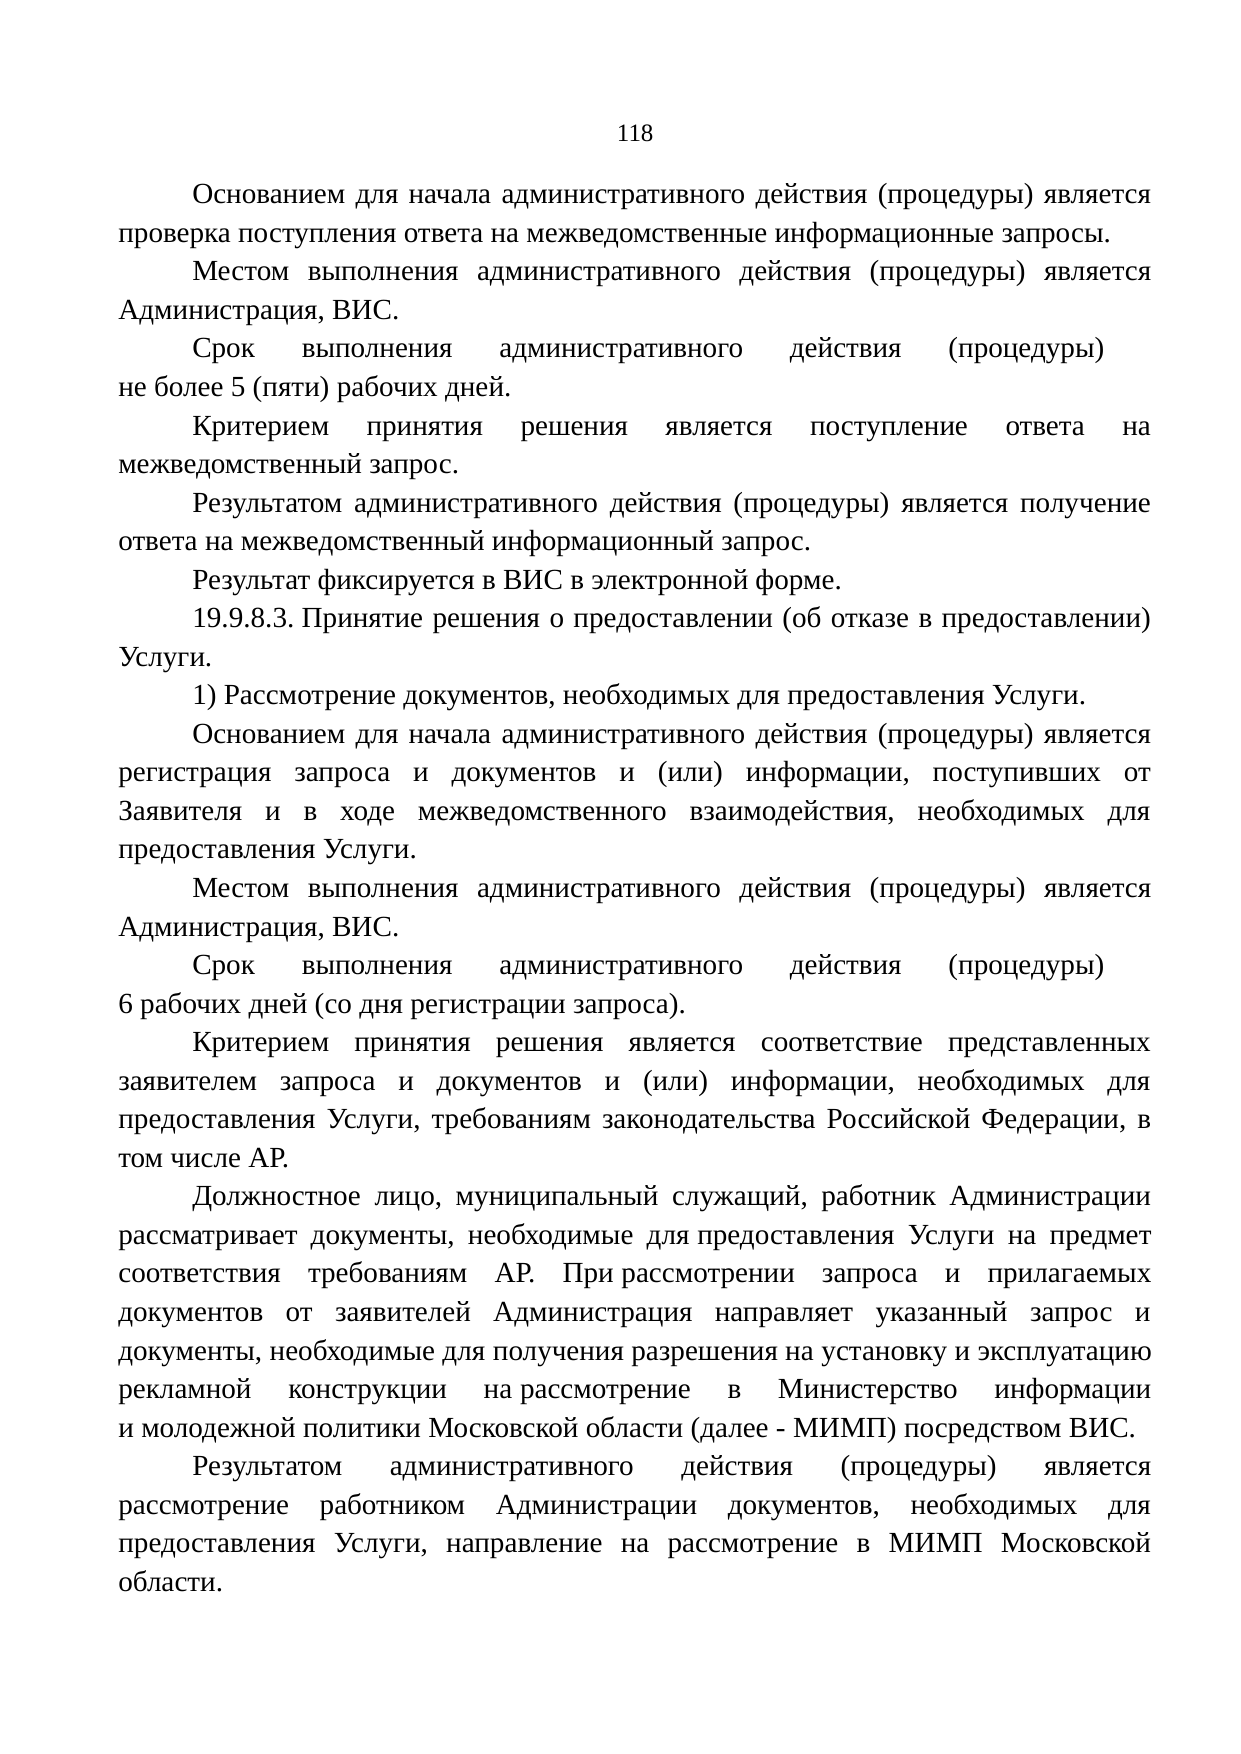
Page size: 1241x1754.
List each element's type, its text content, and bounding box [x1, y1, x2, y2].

text 19.9.8.3. Принятие решения о предоставлении (об отказе в предоставлении) Услуги. [118, 600, 1152, 672]
text Срок выполнения административного действия (процедуры) 6 рабочих дней (со дня регистрации запроса). [118, 947, 1152, 1019]
text Критерием принятия решения является поступление ответа на межведомственный запрос. [118, 408, 1152, 480]
text Основанием для начала административного действия (процедуры) является проверка поступления ответа на межведомственные информационные запросы. [118, 176, 1152, 248]
text 1) Рассмотрение документов, необходимых для предоставления Услуги. [118, 677, 1152, 711]
text Местом выполнения административного действия (процедуры) является Администрация, ВИС. [118, 253, 1152, 326]
text Местом выполнения административного действия (процедуры) является Администрация, ВИС. [118, 870, 1152, 942]
text Основанием для начала административного действия (процедуры) является регистрация запроса и документов и (или) информации, поступивших от Заявителя и в ходе межведомственного взаимодействия, необходимых для предоставления Услуги. [118, 716, 1152, 865]
text Результат фиксируется в ВИС в электронной форме. [118, 562, 1152, 595]
text Срок выполнения административного действия (процедуры) не более 5 (пяти) рабочих дней. [118, 331, 1152, 403]
text Результатом административного действия (процедуры) является рассмотрение работником Администрации документов, необходимых для предоставления Услуги, направление на рассмотрение в МИМП Московской области. [118, 1448, 1152, 1597]
text Результатом административного действия (процедуры) является получение ответа на межведомственный информационный запрос. [118, 485, 1152, 557]
text Должностное лицо, муниципальный служащий, работник Администрации рассматривает документы, необходимые для предоставления Услуги на предмет соответствия требованиям АР. При рассмотрении запроса и прилагаемых документов от заявителей Администрация направляет указанный запрос и документы, необходимые для получения разрешения на установку и эксплуатацию рекламной конструкции на рассмотрение в Министерство информации и молодежной политики Московской области (далее - МИМП) посредством ВИС. [118, 1178, 1152, 1443]
text Критерием принятия решения является соответствие представленных заявителем запроса и документов и (или) информации, необходимых для предоставления Услуги, требованиям законодательства Российской Федерации, в том числе АР. [118, 1024, 1152, 1173]
